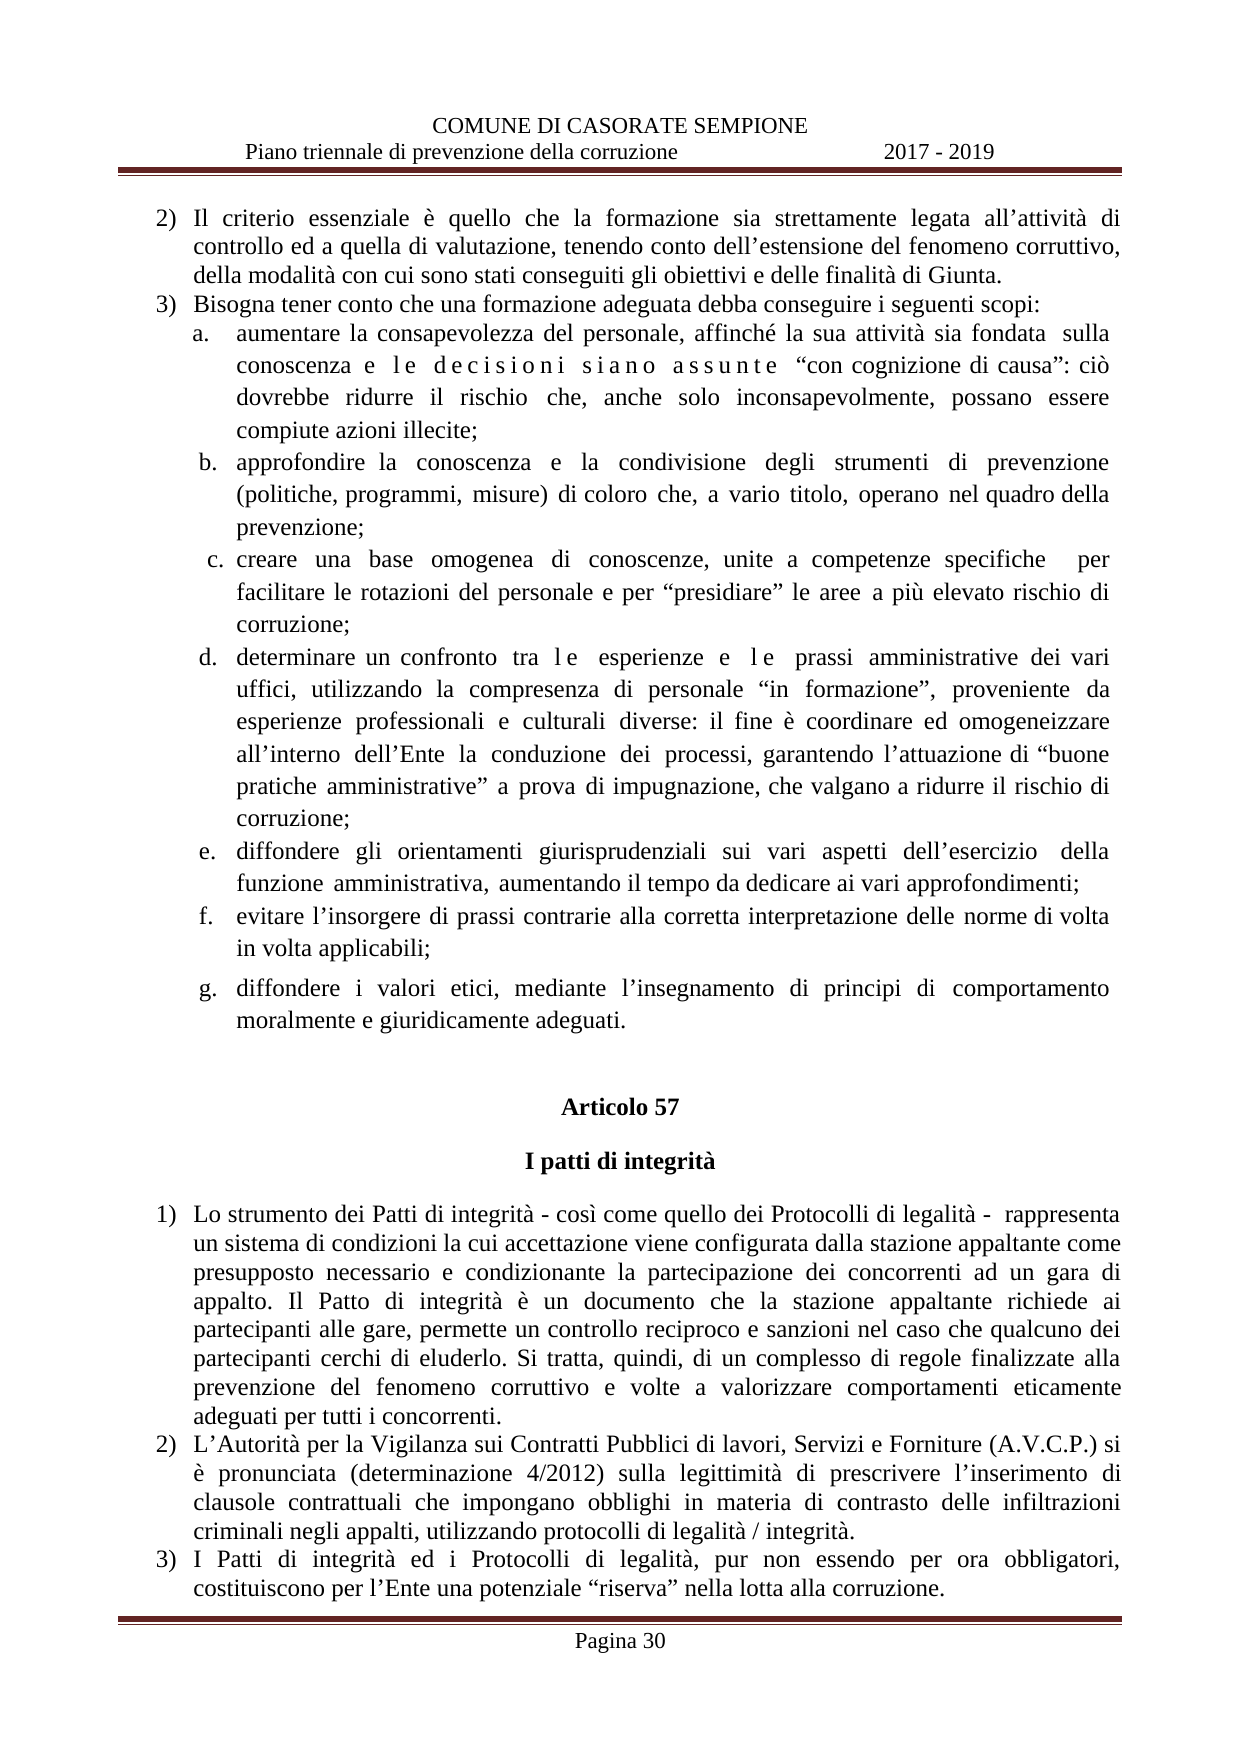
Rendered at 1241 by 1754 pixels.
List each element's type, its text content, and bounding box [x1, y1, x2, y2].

list Lo strumento dei Patti di integrità - così come quello dei Protocolli di legalità - rappresenta un sistema di condizioni la cui accettazione viene configurata dalla stazione appaltante come presupposto necessario e condizionante la partecipazione dei concorrenti ad un gara di appalto. Il Patto di integrità è un documento che la stazione appaltante richiede ai partecipanti alle gare, permette un controllo reciproco e sanzioni nel caso che qualcuno dei partecipanti cerchi di eluderlo. Si tratta, quindi, di un complesso di regole finalizzate alla prevenzione del fenomeno corruttivo e volte a valorizzare comportamenti eticamente adeguati per tutti i concorrenti. [156, 1199, 1122, 1429]
list diffondere i valori etici, mediante l’insegnamento di principi di comportamento moralmente e giuridicamente adeguati. [199, 973, 1109, 1034]
list evitare l’insorgere di prassi contrarie alla corretta interpretazione delle norme di volta in volta applicabili; [199, 901, 1109, 962]
list Il criterio essenziale è quello che la formazione sia strettamente legata all’attività di controllo ed a quella di valutazione, tenendo conto dell’estensione del fenomeno corruttivo, della modalità con cui sono stati conseguiti gli obiettivi e delle finalità di Giunta. [156, 203, 1122, 289]
list L’Autorità per la Vigilanza sui Contratti Pubblici di lavori, Servizi e Forniture (A.V.C.P.) si è pronunciata (determinazione 4/2012) sulla legittimità di prescrivere l’inserimento di clausole contrattuali che impongano obblighi in materia di contrasto delle infiltrazioni criminali negli appalti, utilizzando protocolli di legalità / integrità. [156, 1429, 1122, 1544]
list approfondire la conoscenza e la condivisione degli strumenti di prevenzione (politiche, programmi, misure) di coloro che, a vario titolo, operano nel quadro della prevenzione; [199, 447, 1109, 541]
list Bisogna tener conto che una formazione adeguata debba conseguire i seguenti scopi: [156, 289, 1122, 318]
list determinare un confronto tra le esperienze e le prassi amministrative dei vari uffici, utilizzando la compresenza di personale “in formazione”, proveniente da esperienze professionali e culturali diverse: il fine è coordinare ed omogeneizzare all’interno dell’Ente la conduzione dei processi, garantendo l’attuazione di “buone pratiche amministrative” a prova di impugnazione, che valgano a ridurre il rischio di corruzione; [199, 642, 1110, 832]
list I Patti di integrità ed i Protocolli di legalità, pur non essendo per ora obbligatori, costituiscono per l’Ente una potenziale “riserva” nella lotta alla corruzione. [156, 1544, 1122, 1602]
text Articolo 57 [118, 1092, 1122, 1121]
list aumentare la consapevolezza del personale, affinché la sua attività sia fondata sulla conoscenza e le decisioni siano assunte “con cognizione di causa”: ciò dovrebbe ridurre il rischio che, anche solo inconsapevolmente, possano essere compiute azioni illecite; [192, 318, 1109, 443]
list diffondere gli orientamenti giurisprudenziali sui vari aspetti dell’esercizio della funzione amministrativa, aumentando il tempo da dedicare ai vari approfondimenti; [199, 836, 1109, 897]
text I patti di integrità [118, 1146, 1122, 1174]
list creare una base omogenea di conoscenze, unite a competenze specifiche per facilitare le rotazioni del personale e per “presidiare” le aree a più elevato rischio di corruzione; [207, 544, 1109, 638]
